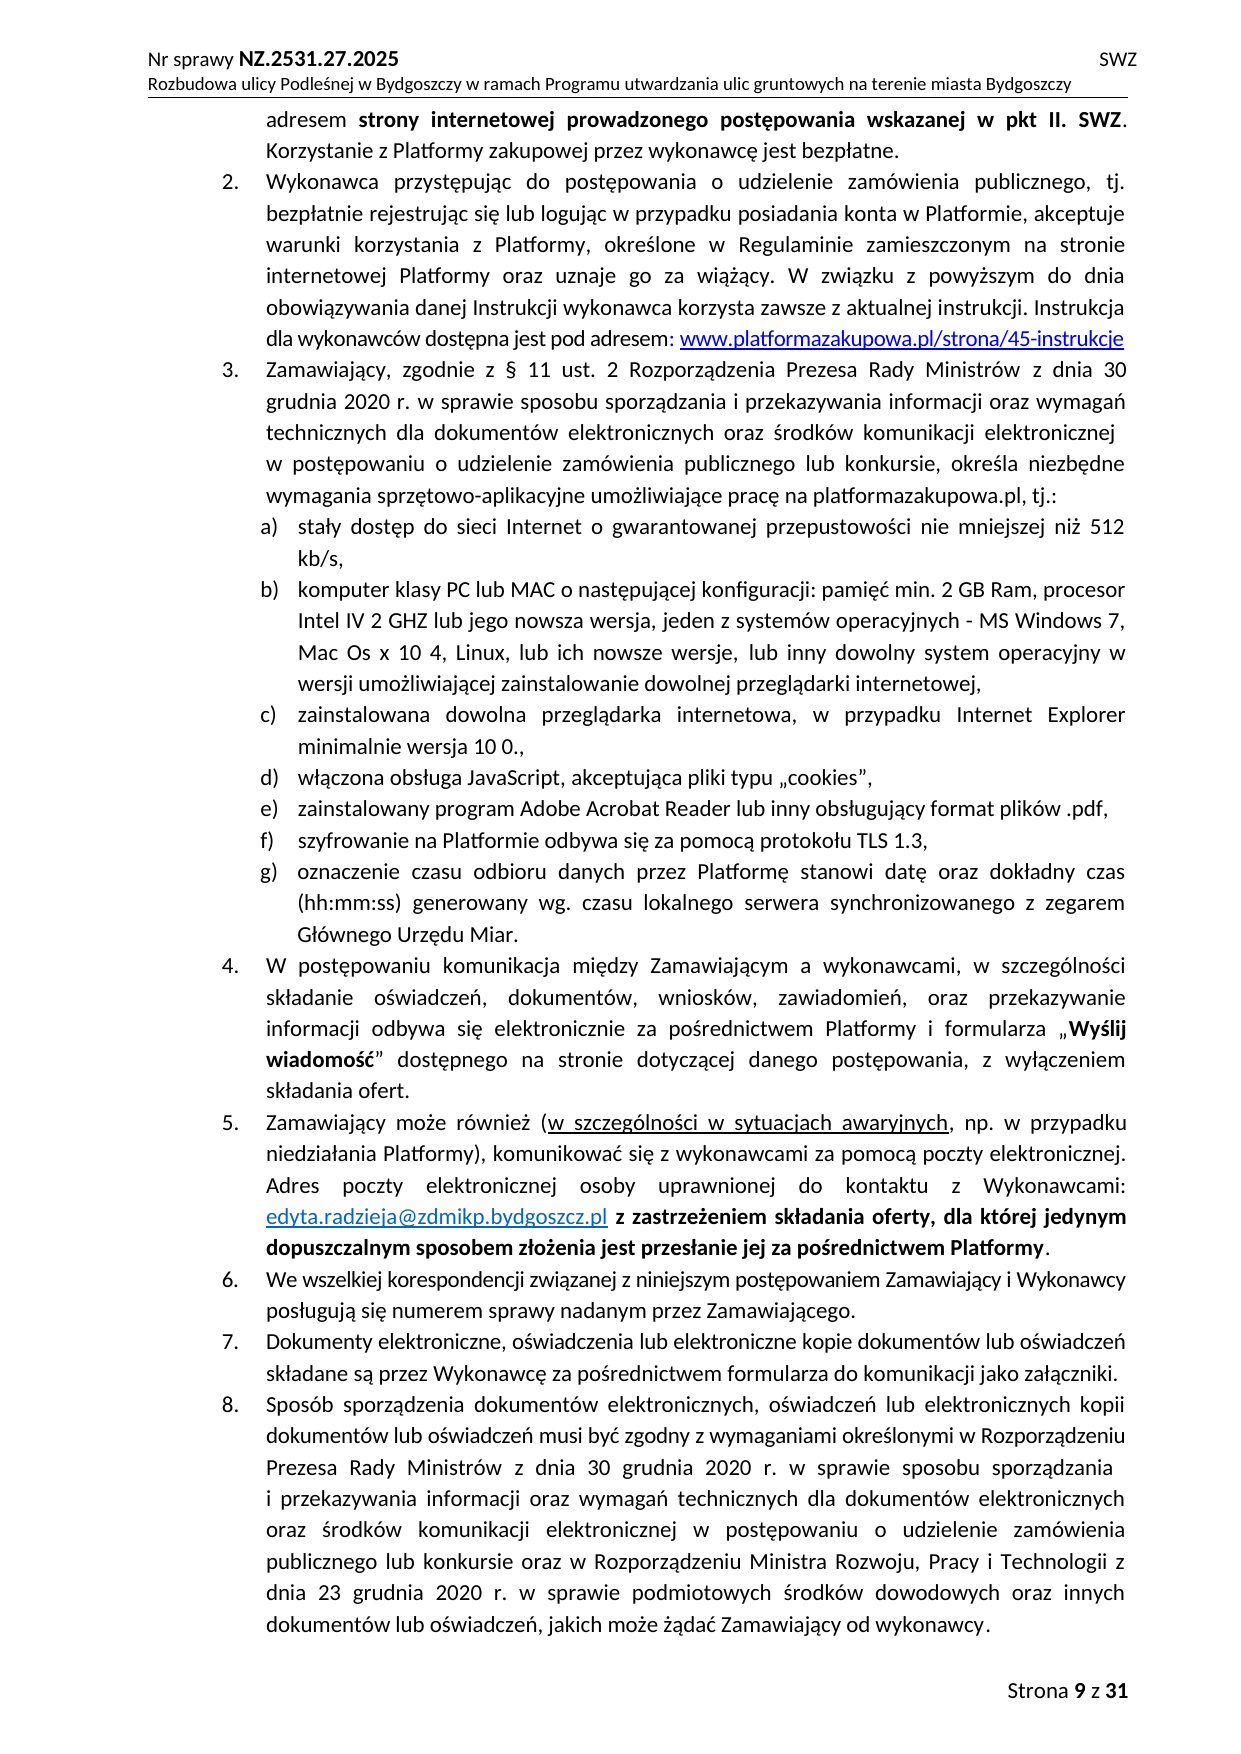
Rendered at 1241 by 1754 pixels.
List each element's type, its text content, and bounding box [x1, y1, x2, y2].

list Zamawiający może również (w szczególności w sytuacjach awaryjnych, np. w przypadku niedziałania Platformy), komunikować się z wykonawcami za pomocą poczty elektronicznej. Adres poczty elektronicznej osoby uprawnionej do kontaktu z Wykonawcami: edyta.radzieja@zdmikp.bydgoszcz.pl z zastrzeżeniem składania oferty, dla której jedynym dopuszczalnym sposobem złożenia jest przesłanie jej za pośrednictwem Platformy. [222, 1108, 1127, 1261]
list stały dostęp do sieci Internet o gwarantowanej przepustowości nie mniejszej niż 512 kb/s, [260, 512, 1127, 572]
list szyfrowanie na Platformie odbywa się za pomocą protokołu TLS 1.3, [260, 826, 1127, 854]
list Dokumenty elektroniczne, oświadczenia lub elektroniczne kopie dokumentów lub oświadczeń składane są przez Wykonawcę za pośrednictwem formularza do komunikacji jako załączniki. [222, 1327, 1127, 1387]
list komputer klasy PC lub MAC o następującej konfiguracji: pamięć min. 2 GB Ram, procesor Intel IV 2 GHZ lub jego nowsza wersja, jeden z systemów operacyjnych - MS Windows 7, Mac Os x 10 4, Linux, lub ich nowsze wersje, lub inny dowolny system operacyjny w wersji umożliwiającej zainstalowanie dowolnej przeglądarki internetowej, [260, 575, 1127, 697]
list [222, 105, 1127, 164]
list Zamawiający, zgodnie z § 11 ust. 2 Rozporządzenia Prezesa Rady Ministrów z dnia 30 grudnia 2020 r. w sprawie sposobu sporządzania i przekazywania informacji oraz wymagań technicznych dla dokumentów elektronicznych oraz środków komunikacji elektronicznej w postępowaniu o udzielenie zamówienia publicznego lub konkursie, określa niezbędne wymagania sprzętowo-aplikacyjne umożliwiające pracę na platformazakupowa.pl, tj.: [222, 356, 1127, 509]
list zainstalowana dowolna przeglądarka internetowa, w przypadku Internet Explorer minimalnie wersja 10 0., [260, 700, 1127, 760]
list Sposób sporządzenia dokumentów elektronicznych, oświadczeń lub elektronicznych kopii dokumentów lub oświadczeń musi być zgodny z wymaganiami określonymi w Rozporządzeniu Prezesa Rady Ministrów z dnia 30 grudnia 2020 r. w sprawie sposobu sporządzania i przekazywania informacji oraz wymagań technicznych dla dokumentów elektronicznych oraz środków komunikacji elektronicznej w postępowaniu o udzielenie zamówienia publicznego lub konkursie oraz w Rozporządzeniu Ministra Rozwoju, Pracy i Technologii z dnia 23 grudnia 2020 r. w sprawie podmiotowych środków dowodowych oraz innych dokumentów lub oświadczeń, jakich może żądać Zamawiający od wykonawcy. [222, 1390, 1127, 1638]
list We wszelkiej korespondencji związanej z niniejszym postępowaniem Zamawiający i Wykonawcy posługują się numerem sprawy nadanym przez Zamawiającego. [222, 1265, 1127, 1324]
list W postępowaniu komunikacja między Zamawiającym a wykonawcami, w szczególności składanie oświadczeń, dokumentów, wniosków, zawiadomień, oraz przekazywanie informacji odbywa się elektronicznie za pośrednictwem Platformy i formularza „Wyślij wiadomość” dostępnego na stronie dotyczącej danego postępowania, z wyłączeniem składania ofert. [222, 951, 1127, 1105]
list zainstalowany program Adobe Acrobat Reader lub inny obsługujący format plików .pdf, [260, 794, 1127, 822]
list Wykonawca przystępując do postępowania o udzielenie zamówienia publicznego, tj. bezpłatnie rejestrując się lub logując w przypadku posiadania konta w Platformie, akceptuje warunki korzystania z Platformy, określone w Regulaminie zamieszczonym na stronie internetowej Platformy oraz uznaje go za wiążący. W związku z powyższym do dnia obowiązywania danej Instrukcji wykonawca korzysta zawsze z aktualnej instrukcji. Instrukcja dla wykonawców dostępna jest pod adresem: www.platformazakupowa.pl/strona/45-instrukcje [222, 167, 1127, 352]
list włączona obsługa JavaScript, akceptująca pliki typu „cookies”, [260, 763, 1127, 791]
list oznaczenie czasu odbioru danych przez Platformę stanowi datę oraz dokładny czas (hh:mm:ss) generowany wg. czasu lokalnego serwera synchronizowanego z zegarem Głównego Urzędu Miar. [260, 857, 1127, 948]
